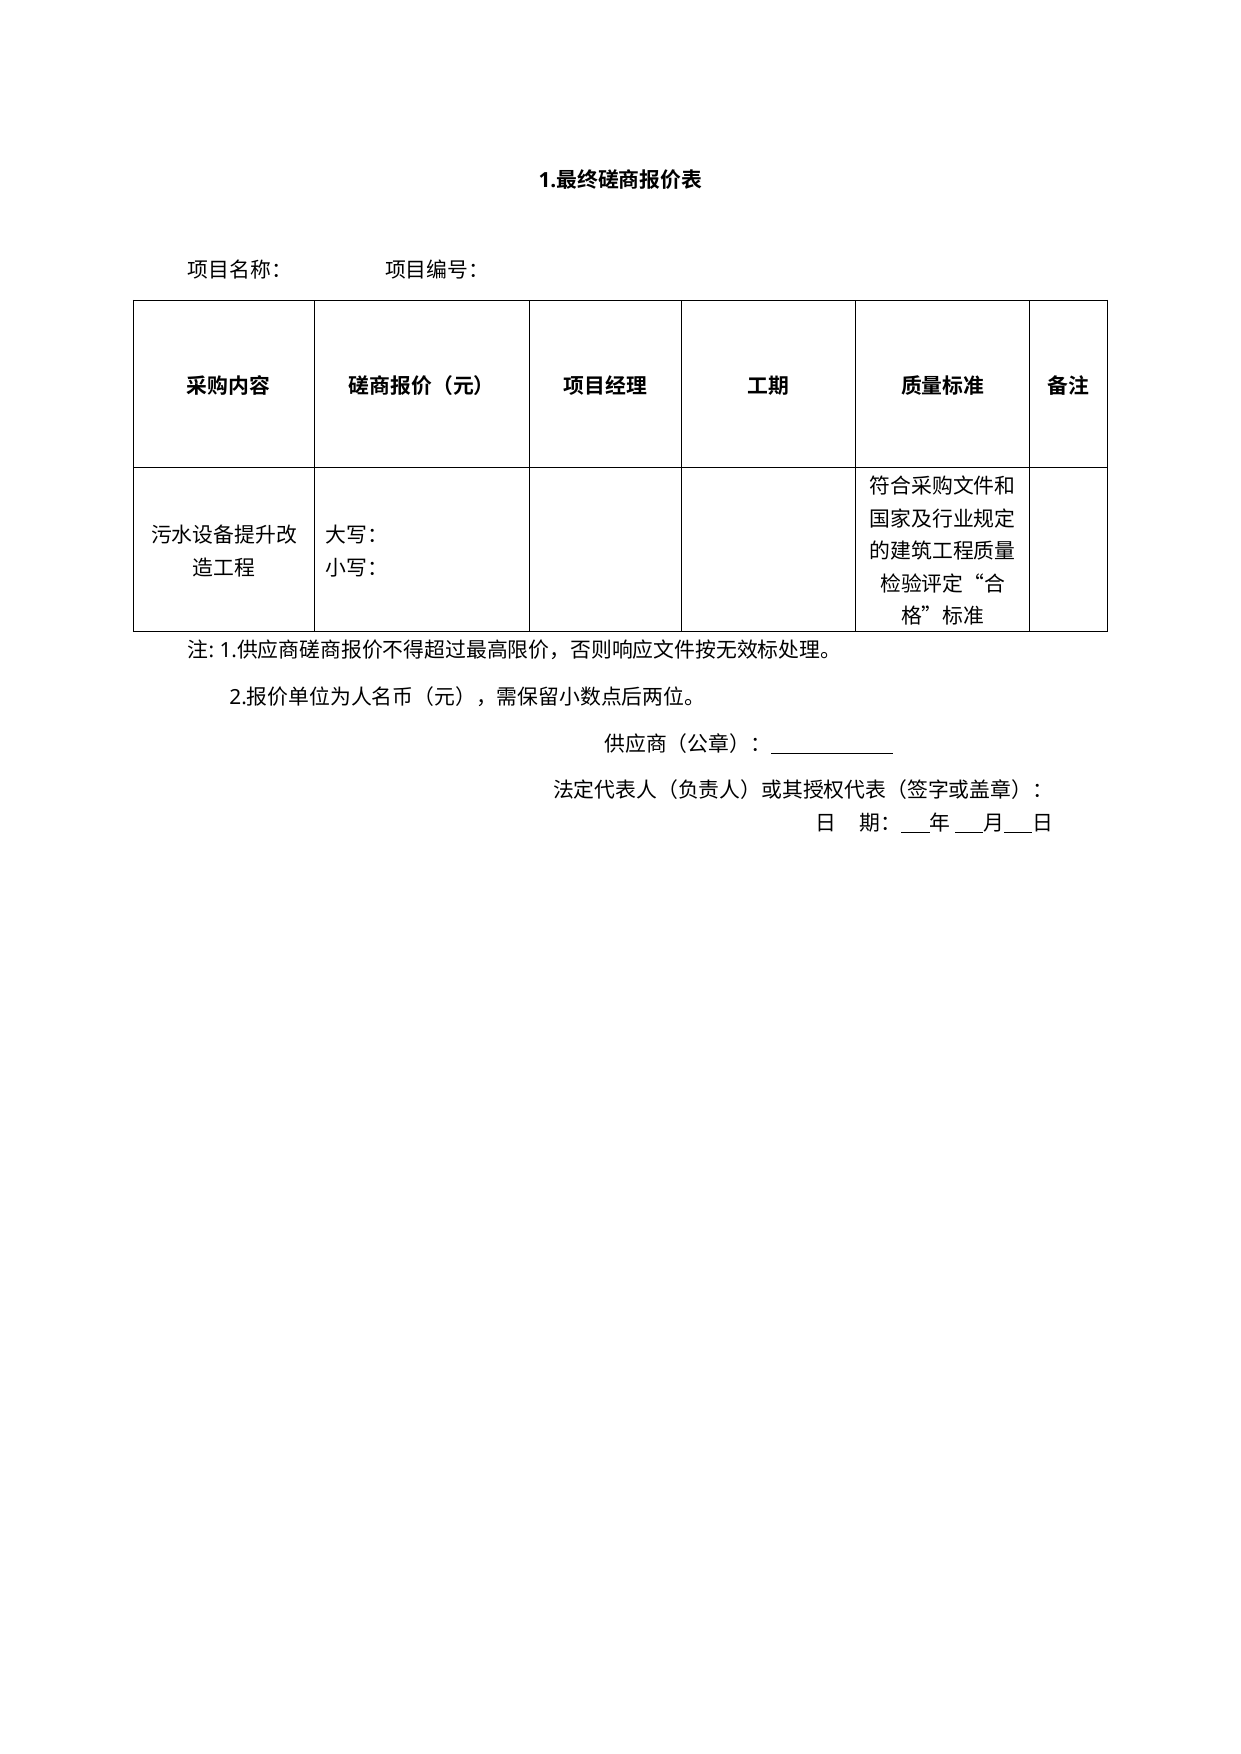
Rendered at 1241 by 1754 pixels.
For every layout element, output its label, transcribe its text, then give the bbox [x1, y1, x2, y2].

table_cell 符合采购文件和国家及行业规定的建筑工程质量检验评定“合格”标准 [856, 468, 1029, 631]
table_header 备注 [1030, 301, 1107, 467]
text 日 期： 年 月 日 [187, 805, 1053, 837]
table_cell 污水设备提升改造工程 [134, 468, 314, 631]
table_header 采购内容 [134, 301, 314, 467]
text 法定代表人（负责人）或其授权代表（签字或盖章）： [187, 772, 1053, 805]
text 1.最终磋商报价表 [187, 162, 1053, 194]
text 2.报价单位为人名币（元），需保留小数点后两位。 [187, 679, 1053, 712]
text 供应商（公章）： [187, 727, 1053, 757]
table_cell [530, 468, 681, 631]
table_header 磋商报价（元） [315, 301, 529, 467]
table_header 项目经理 [530, 301, 681, 467]
text 项目名称： 项目编号： [187, 252, 1143, 285]
table_cell 大写： 小写： [315, 468, 529, 631]
text 注: 1.供应商磋商报价不得超过最高限价，否则响应文件按无效标处理。 [187, 632, 1053, 664]
table_header 工期 [682, 301, 855, 467]
table_cell [682, 468, 855, 631]
table_header 质量标准 [856, 301, 1029, 467]
table_cell [1030, 468, 1107, 631]
